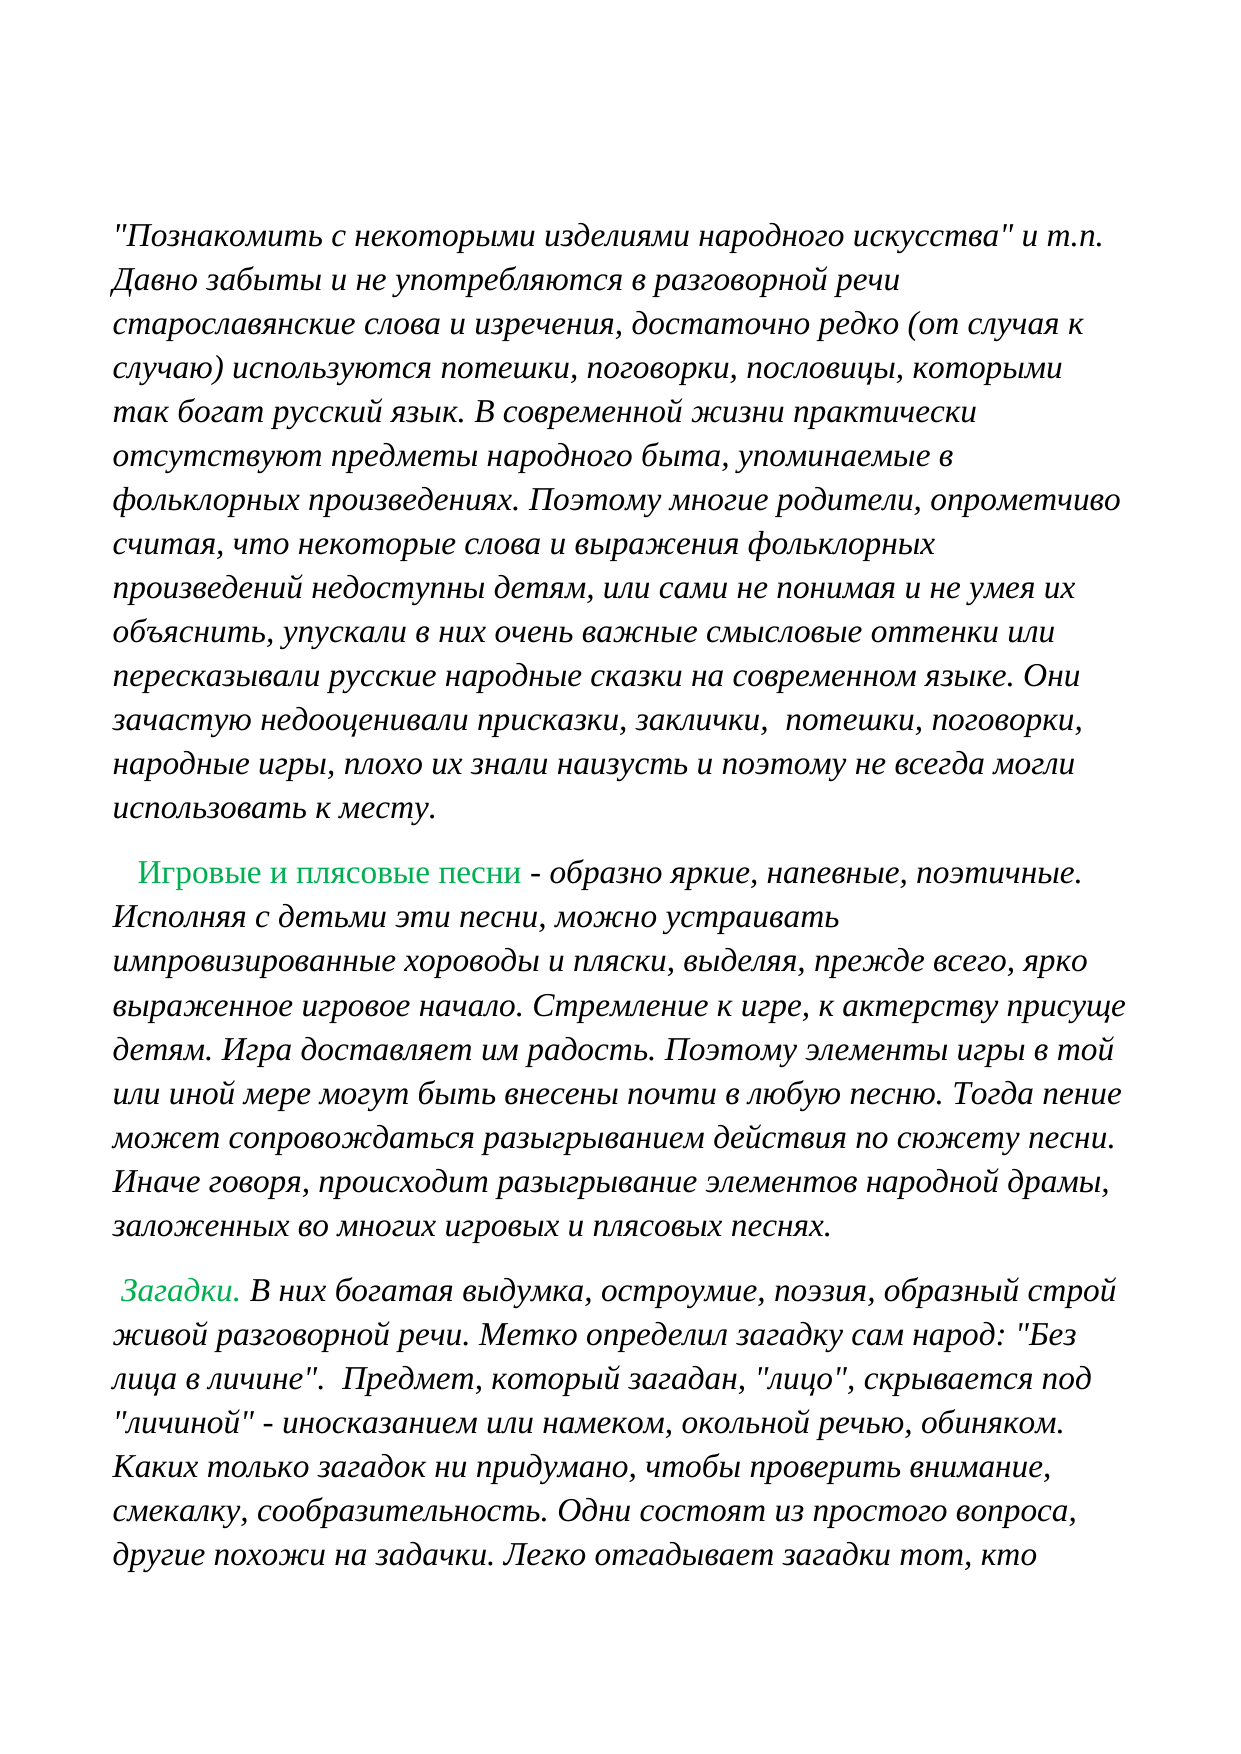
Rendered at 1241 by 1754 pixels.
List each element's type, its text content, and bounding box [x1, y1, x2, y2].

text "Познакомить с некоторыми изделиями народного искусства" и т.п. Давно забыты и не употребляются в разговорной речи старославянские слова и изречения, достаточно редко (от случая к случаю) используются потешки, поговорки, пословицы, которыми так богат русский язык. В современной жизни практически отсутствуют предметы народного быта, упоминаемые в фольклорных произведениях. Поэтому многие родители, опрометчиво считая, что некоторые слова и выражения фольклорных произведений недоступны детям, или сами не понимая и не умея их объяснить, упускали в них очень важные смысловые оттенки или пересказывали русские народные сказки на современном языке. Они зачастую недооценивали присказки, заклички, потешки, поговорки, народные игры, плохо их знали наизусть и поэтому не всегда могли использовать к месту. [112, 215, 1128, 826]
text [112, 1270, 1128, 1573]
text Игровые и плясовые песни - образно яркие, напевные, поэтичные. Исполняя с детьми эти песни, можно устраивать импровизированные хороводы и пляски, выделяя, прежде всего, ярко выраженное игровое начало. Стремление к игре, к актерству присуще детям. Игра доставляет им радость. Поэтому элементы игры в той или иной мере могут быть внесены почти в любую песню. Тогда пение может сопровождаться разыгрыванием действия по сюжету песни. Иначе говоря, происходит разыгрывание элементов народной драмы, заложенных во многих игровых и плясовых песнях. [112, 853, 1128, 1243]
